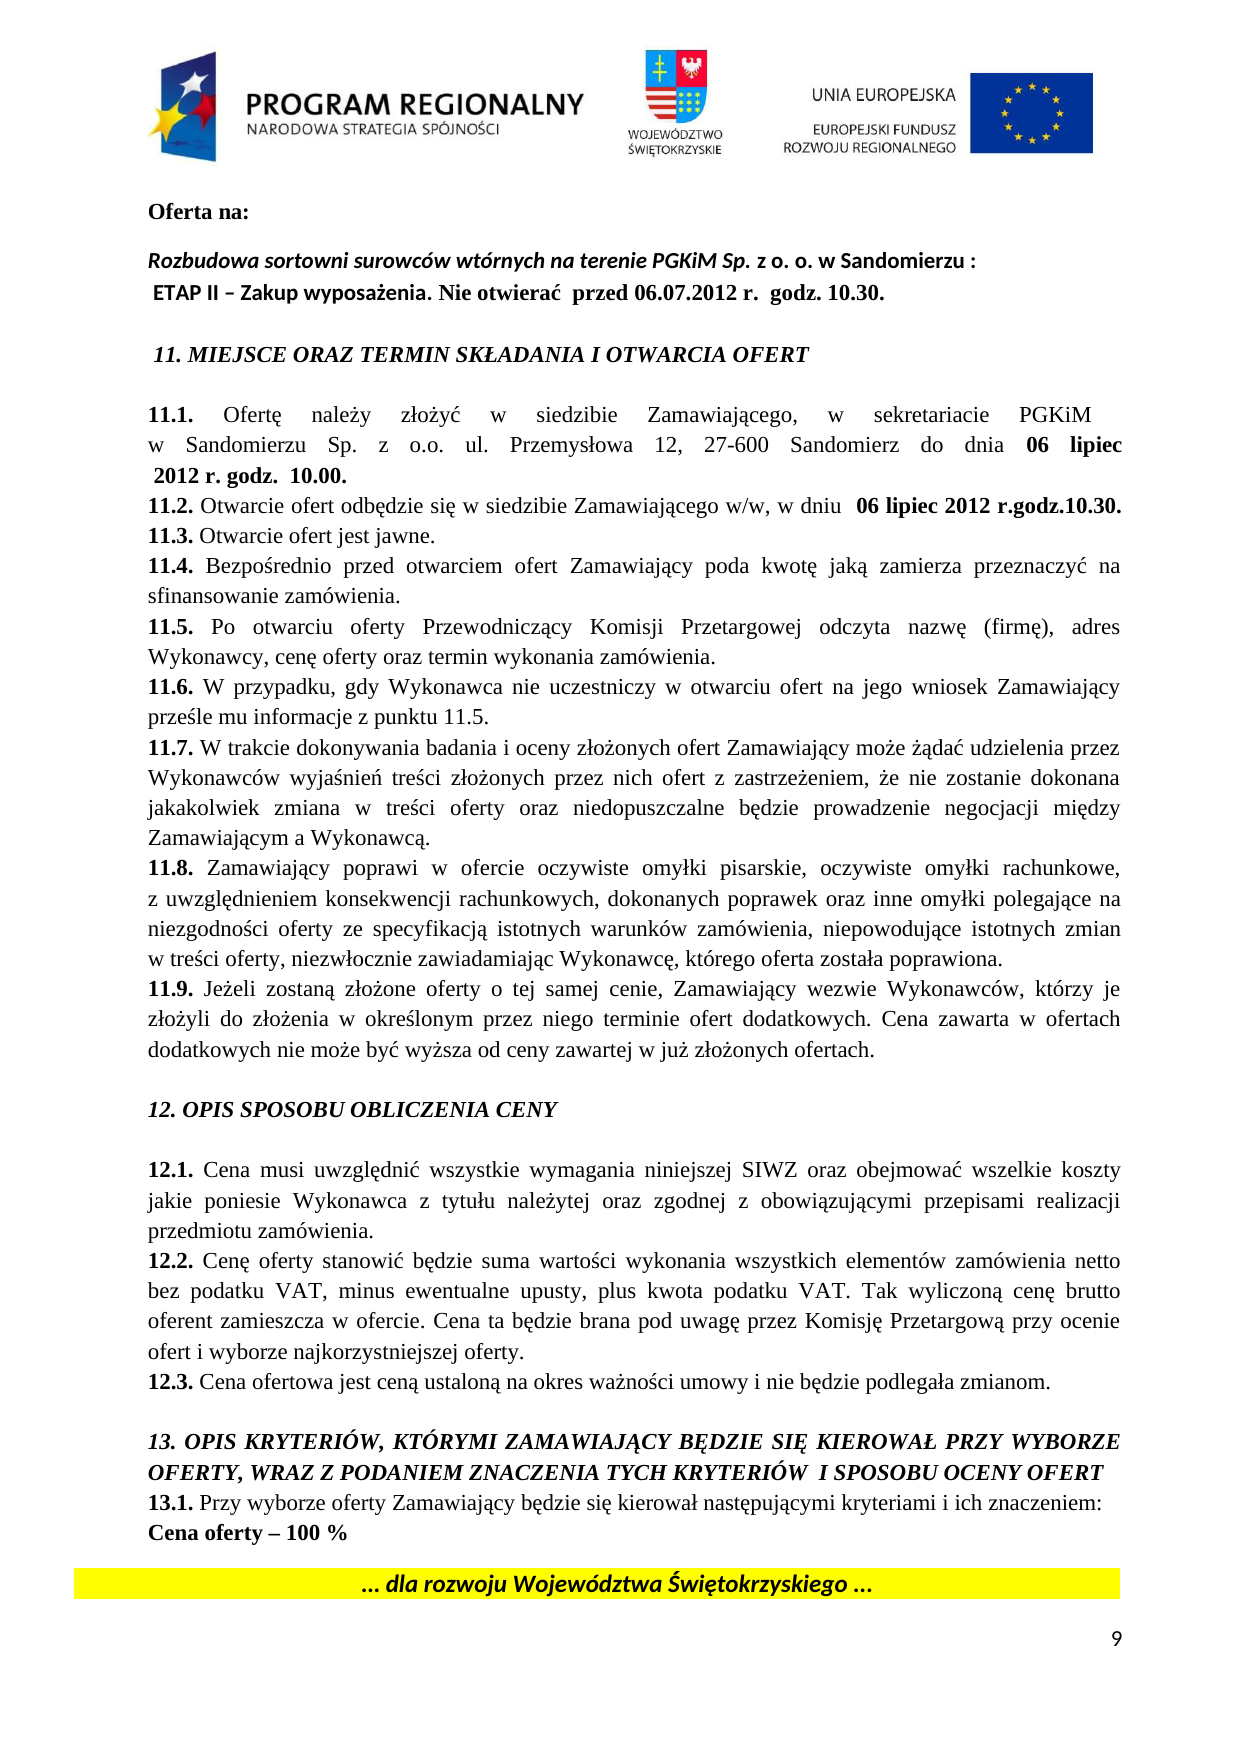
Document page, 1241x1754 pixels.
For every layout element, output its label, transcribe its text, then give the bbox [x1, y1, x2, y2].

text 11. MIEJSCE ORAZ TERMIN SKŁADANIA I OTWARCIA OFERT [148, 341, 1122, 367]
text Rozbudowa sortowni surowców wtórnych na terenie PGKiM Sp. z o. o. w Sandomierzu : [148, 246, 1122, 274]
text 11.9. Jeżeli zostaną złożone oferty o tej samej cenie, Zamawiający wezwie Wykonawców, którzy je złożyli do złożenia w określonym przez niego terminie ofert dodatkowych. Cena zawarta w ofertach dodatkowych nie może być wyższa od ceny zawartej w już złożonych ofertach. [148, 975, 1122, 1062]
text 11.7. W trakcie dokonywania badania i oceny złożonych ofert Zamawiający może żądać udzielenia przez Wykonawców wyjaśnień treści złożonych przez nich ofert z zastrzeżeniem, że nie zostanie dokonana jakakolwiek zmiana w treści oferty oraz niedopuszczalne będzie prowadzenie negocjacji między Zamawiającym a Wykonawcą. [148, 734, 1122, 851]
text 11.1. Ofertę należy złożyć w siedzibie Zamawiającego, w sekretariacie PGKiM w Sandomierzu Sp. z o.o. ul. Przemysłowa 12, 27-600 Sandomierz do dnia 06 lipiec 2012 r. godz. 10.00. [148, 401, 1122, 488]
text ETAP II – Zakup wyposażenia. Nie otwierać przed 06.07.2012 r. godz. 10.30. [148, 278, 1122, 307]
text 12.3. Cena ofertowa jest ceną ustaloną na okres ważności umowy i nie będzie podlegała zmianom. [148, 1368, 1122, 1394]
text Oferta na: [148, 197, 1122, 226]
text 12.1. Cena musi uwzględnić wszystkie wymagania niniejszej SIWZ oraz obejmować wszelkie koszty jakie poniesie Wykonawca z tytułu należytej oraz zgodnej z obowiązującymi przepisami realizacji przedmiotu zamówienia. [148, 1157, 1122, 1243]
text 11.2. Otwarcie ofert odbędzie się w siedzibie Zamawiającego w/w, w dniu 06 lipiec 2012 r.godz.10.30. 11.3. Otwarcie ofert jest jawne. [148, 492, 1122, 548]
text 13. OPIS KRYTERIÓW, KTÓRYMI ZAMAWIAJĄCY BĘDZIE SIĘ KIEROWAŁ PRZY WYBORZE OFERTY, WRAZ Z PODANIEM ZNACZENIA TYCH KRYTERIÓW I SPOSOBU OCENY OFERT [148, 1428, 1122, 1485]
text 11.6. W przypadku, gdy Wykonawca nie uczestniczy w otwarciu ofert na jego wniosek Zamawiający prześle mu informacje z punktu 11.5. [148, 673, 1122, 730]
text 11.5. Po otwarciu oferty Przewodniczący Komisji Przetargowej odczyta nazwę (firmę), adres Wykonawcy, cenę oferty oraz termin wykonania zamówienia. [148, 613, 1122, 669]
text 13.1. Przy wyborze oferty Zamawiający będzie się kierował następującymi kryteriami i ich znaczeniem: [148, 1489, 1122, 1515]
text 12. OPIS SPOSOBU OBLICZENIA CENY [148, 1096, 1122, 1122]
text 11.8. Zamawiający poprawi w ofercie oczywiste omyłki pisarskie, oczywiste omyłki rachunkowe, z uwzględnieniem konsekwencji rachunkowych, dokonanych poprawek oraz inne omyłki polegające na niezgodności oferty ze specyfikacją istotnych warunków zamówienia, niepowodujące istotnych zmian w treści oferty, niezwłocznie zawiadamiając Wykonawcę, którego oferta została poprawiona. [148, 854, 1122, 971]
text 11.4. Bezpośrednio przed otwarciem ofert Zamawiający poda kwotę jaką zamierza przeznaczyć na sfinansowanie zamówienia. [148, 552, 1122, 609]
text 12.2. Cenę oferty stanowić będzie suma wartości wykonania wszystkich elementów zamówienia netto bez podatku VAT, minus ewentualne upusty, plus kwota podatku VAT. Tak wyliczoną cenę brutto oferent zamieszcza w ofercie. Cena ta będzie brana pod uwagę przez Komisję Przetargową przy ocenie ofert i wyborze najkorzystniejszej oferty. [148, 1247, 1122, 1364]
text Cena oferty – 100 % [148, 1519, 1122, 1545]
